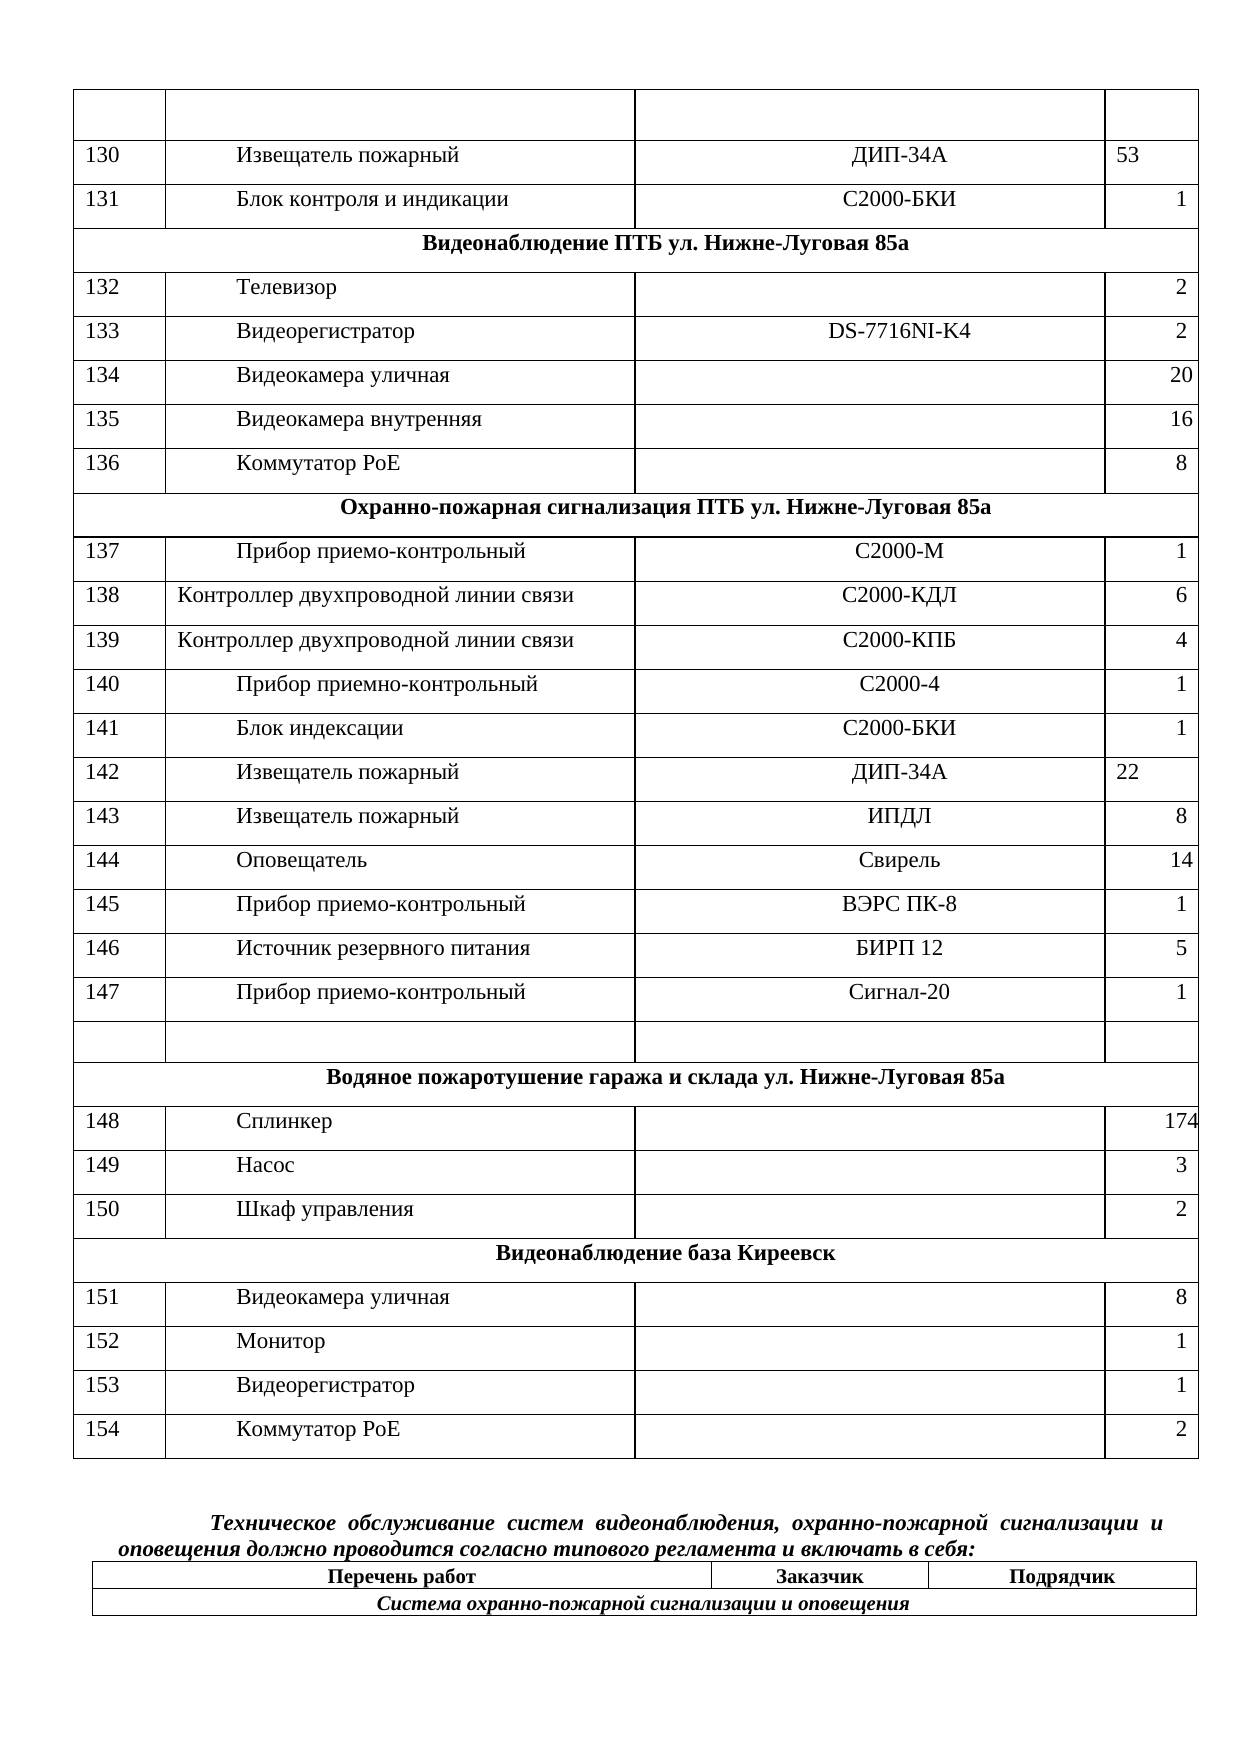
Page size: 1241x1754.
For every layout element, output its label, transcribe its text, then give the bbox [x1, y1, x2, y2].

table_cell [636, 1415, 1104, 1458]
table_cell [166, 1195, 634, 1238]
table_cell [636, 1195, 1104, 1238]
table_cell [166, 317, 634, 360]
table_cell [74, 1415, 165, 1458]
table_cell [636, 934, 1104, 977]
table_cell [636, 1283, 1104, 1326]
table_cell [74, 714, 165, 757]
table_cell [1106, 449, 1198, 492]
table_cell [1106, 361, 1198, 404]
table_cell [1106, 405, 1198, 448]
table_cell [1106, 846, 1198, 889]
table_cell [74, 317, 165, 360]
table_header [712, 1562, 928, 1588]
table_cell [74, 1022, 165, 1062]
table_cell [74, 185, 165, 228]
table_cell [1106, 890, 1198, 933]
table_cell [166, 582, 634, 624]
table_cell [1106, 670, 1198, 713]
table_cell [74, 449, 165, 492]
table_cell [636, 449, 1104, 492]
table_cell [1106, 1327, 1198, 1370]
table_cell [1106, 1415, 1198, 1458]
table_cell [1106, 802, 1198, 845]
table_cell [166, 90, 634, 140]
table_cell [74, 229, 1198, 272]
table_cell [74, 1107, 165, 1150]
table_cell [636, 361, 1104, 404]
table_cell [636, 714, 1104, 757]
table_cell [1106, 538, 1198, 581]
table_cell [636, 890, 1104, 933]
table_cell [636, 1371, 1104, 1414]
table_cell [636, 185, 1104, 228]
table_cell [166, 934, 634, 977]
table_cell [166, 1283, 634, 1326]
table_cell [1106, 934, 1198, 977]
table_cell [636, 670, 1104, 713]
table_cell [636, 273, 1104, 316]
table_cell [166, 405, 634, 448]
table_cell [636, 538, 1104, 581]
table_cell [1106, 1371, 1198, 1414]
text Техническое обслуживание систем видеонаблюдения, охранно-пожарной сигнализации и оповещения должно проводится согласно типового регламента и включать в себя: [118, 1510, 1166, 1561]
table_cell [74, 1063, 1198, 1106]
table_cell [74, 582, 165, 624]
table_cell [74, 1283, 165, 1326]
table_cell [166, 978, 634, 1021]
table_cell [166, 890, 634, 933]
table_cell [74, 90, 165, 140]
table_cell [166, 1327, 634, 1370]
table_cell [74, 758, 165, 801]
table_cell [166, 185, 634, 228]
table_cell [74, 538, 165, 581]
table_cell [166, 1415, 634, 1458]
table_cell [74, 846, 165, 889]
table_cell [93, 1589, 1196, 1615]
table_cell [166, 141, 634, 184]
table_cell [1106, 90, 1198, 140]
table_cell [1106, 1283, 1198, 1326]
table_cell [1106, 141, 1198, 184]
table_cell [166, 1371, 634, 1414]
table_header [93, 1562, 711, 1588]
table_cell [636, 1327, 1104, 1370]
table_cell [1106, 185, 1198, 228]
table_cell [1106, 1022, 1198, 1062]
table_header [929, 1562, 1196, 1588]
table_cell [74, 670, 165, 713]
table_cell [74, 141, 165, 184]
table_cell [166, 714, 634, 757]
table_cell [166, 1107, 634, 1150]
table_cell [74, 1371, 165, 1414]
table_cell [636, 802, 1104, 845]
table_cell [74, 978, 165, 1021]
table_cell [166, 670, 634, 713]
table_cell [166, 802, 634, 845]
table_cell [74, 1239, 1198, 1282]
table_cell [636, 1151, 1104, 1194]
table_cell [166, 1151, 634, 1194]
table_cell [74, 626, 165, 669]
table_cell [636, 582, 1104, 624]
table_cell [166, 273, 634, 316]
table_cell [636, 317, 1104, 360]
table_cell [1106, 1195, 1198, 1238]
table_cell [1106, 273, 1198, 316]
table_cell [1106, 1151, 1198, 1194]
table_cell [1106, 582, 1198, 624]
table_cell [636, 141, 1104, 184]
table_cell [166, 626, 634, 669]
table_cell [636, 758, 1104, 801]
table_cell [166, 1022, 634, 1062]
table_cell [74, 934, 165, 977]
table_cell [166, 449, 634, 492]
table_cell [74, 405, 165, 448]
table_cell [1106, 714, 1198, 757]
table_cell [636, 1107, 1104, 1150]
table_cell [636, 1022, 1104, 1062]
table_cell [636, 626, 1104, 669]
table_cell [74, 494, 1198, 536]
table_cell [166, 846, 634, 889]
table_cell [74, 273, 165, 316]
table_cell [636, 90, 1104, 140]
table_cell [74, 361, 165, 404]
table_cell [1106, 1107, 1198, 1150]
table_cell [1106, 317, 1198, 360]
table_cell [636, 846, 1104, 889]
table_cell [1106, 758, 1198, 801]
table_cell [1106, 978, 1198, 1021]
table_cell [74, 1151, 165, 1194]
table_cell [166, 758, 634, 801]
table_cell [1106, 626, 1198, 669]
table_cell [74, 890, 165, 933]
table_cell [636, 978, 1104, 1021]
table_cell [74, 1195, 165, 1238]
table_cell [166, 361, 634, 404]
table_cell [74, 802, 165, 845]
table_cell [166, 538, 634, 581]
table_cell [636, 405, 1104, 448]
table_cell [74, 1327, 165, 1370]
